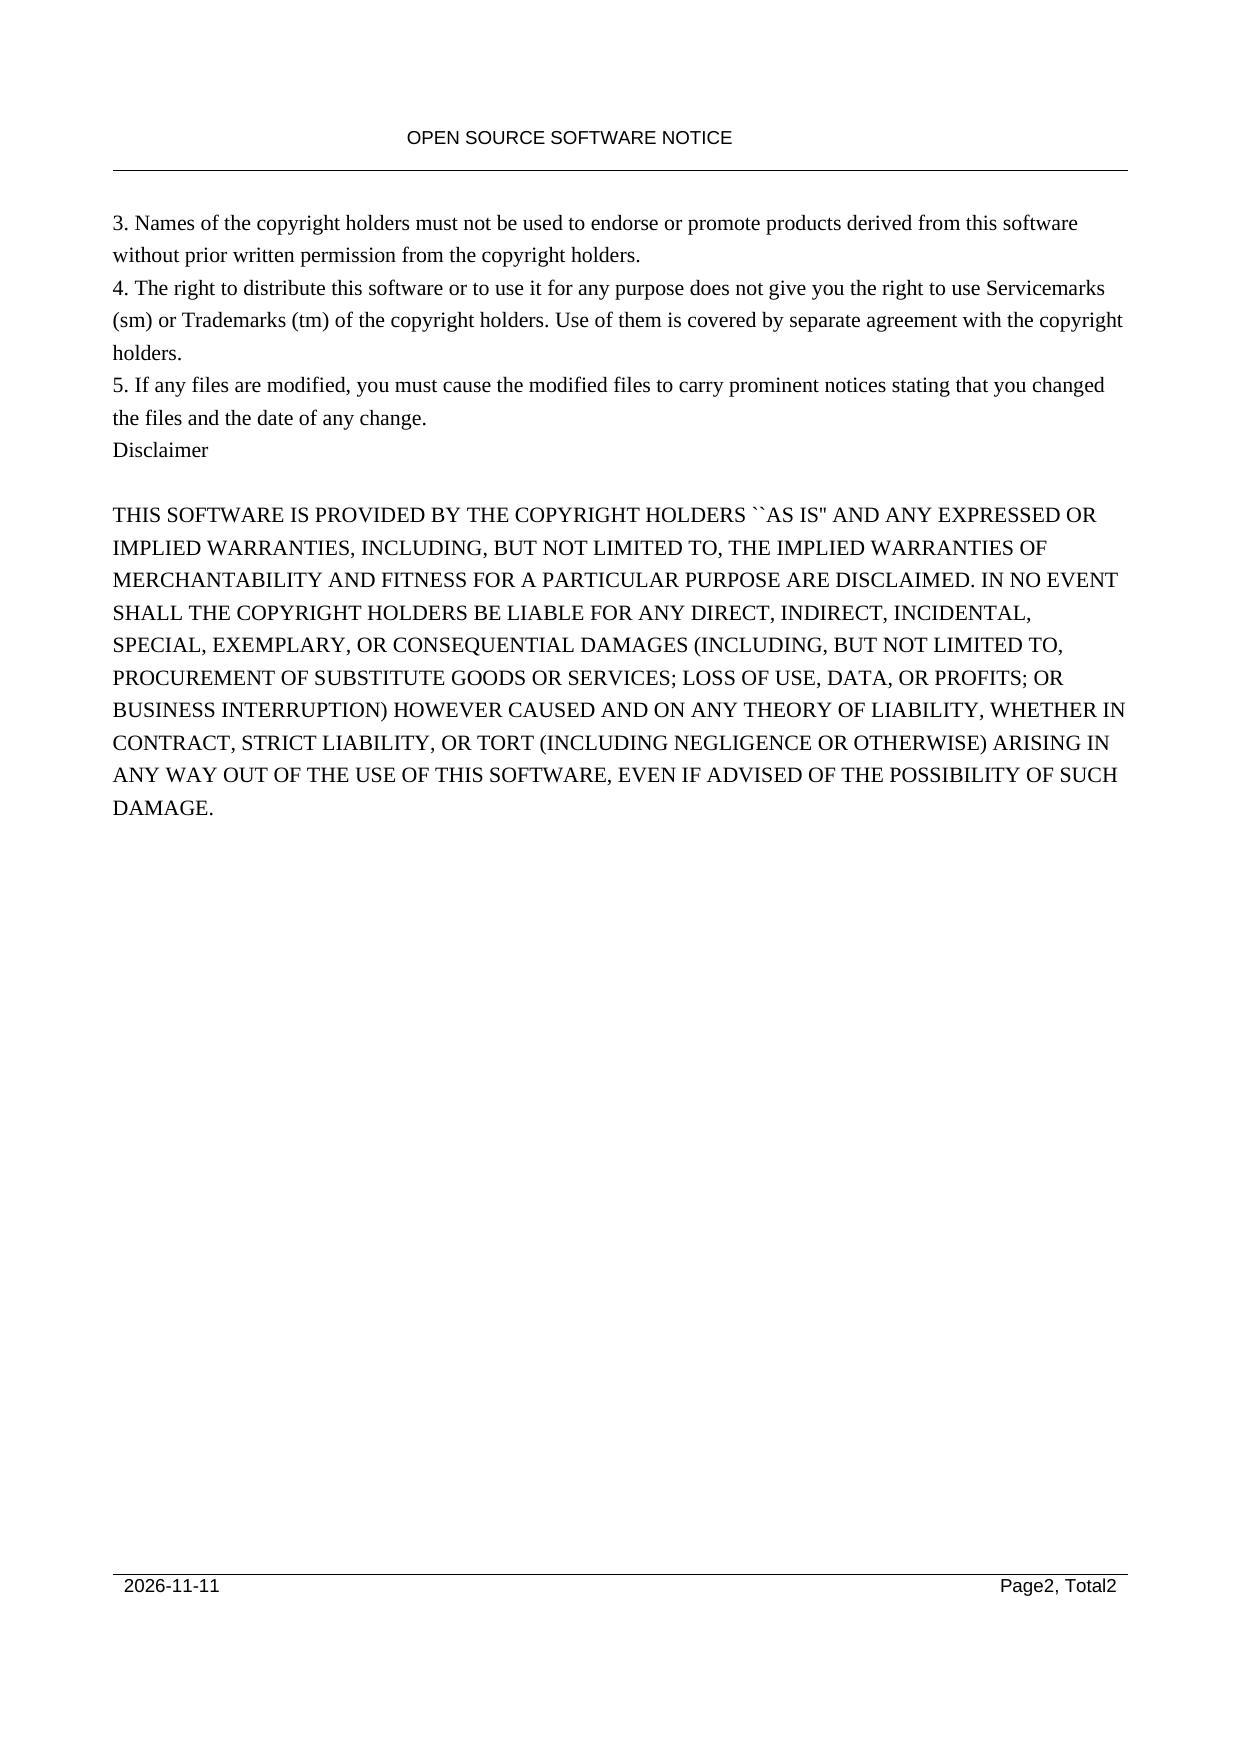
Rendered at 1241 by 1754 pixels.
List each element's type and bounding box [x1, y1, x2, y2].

text [112, 206, 1128, 824]
